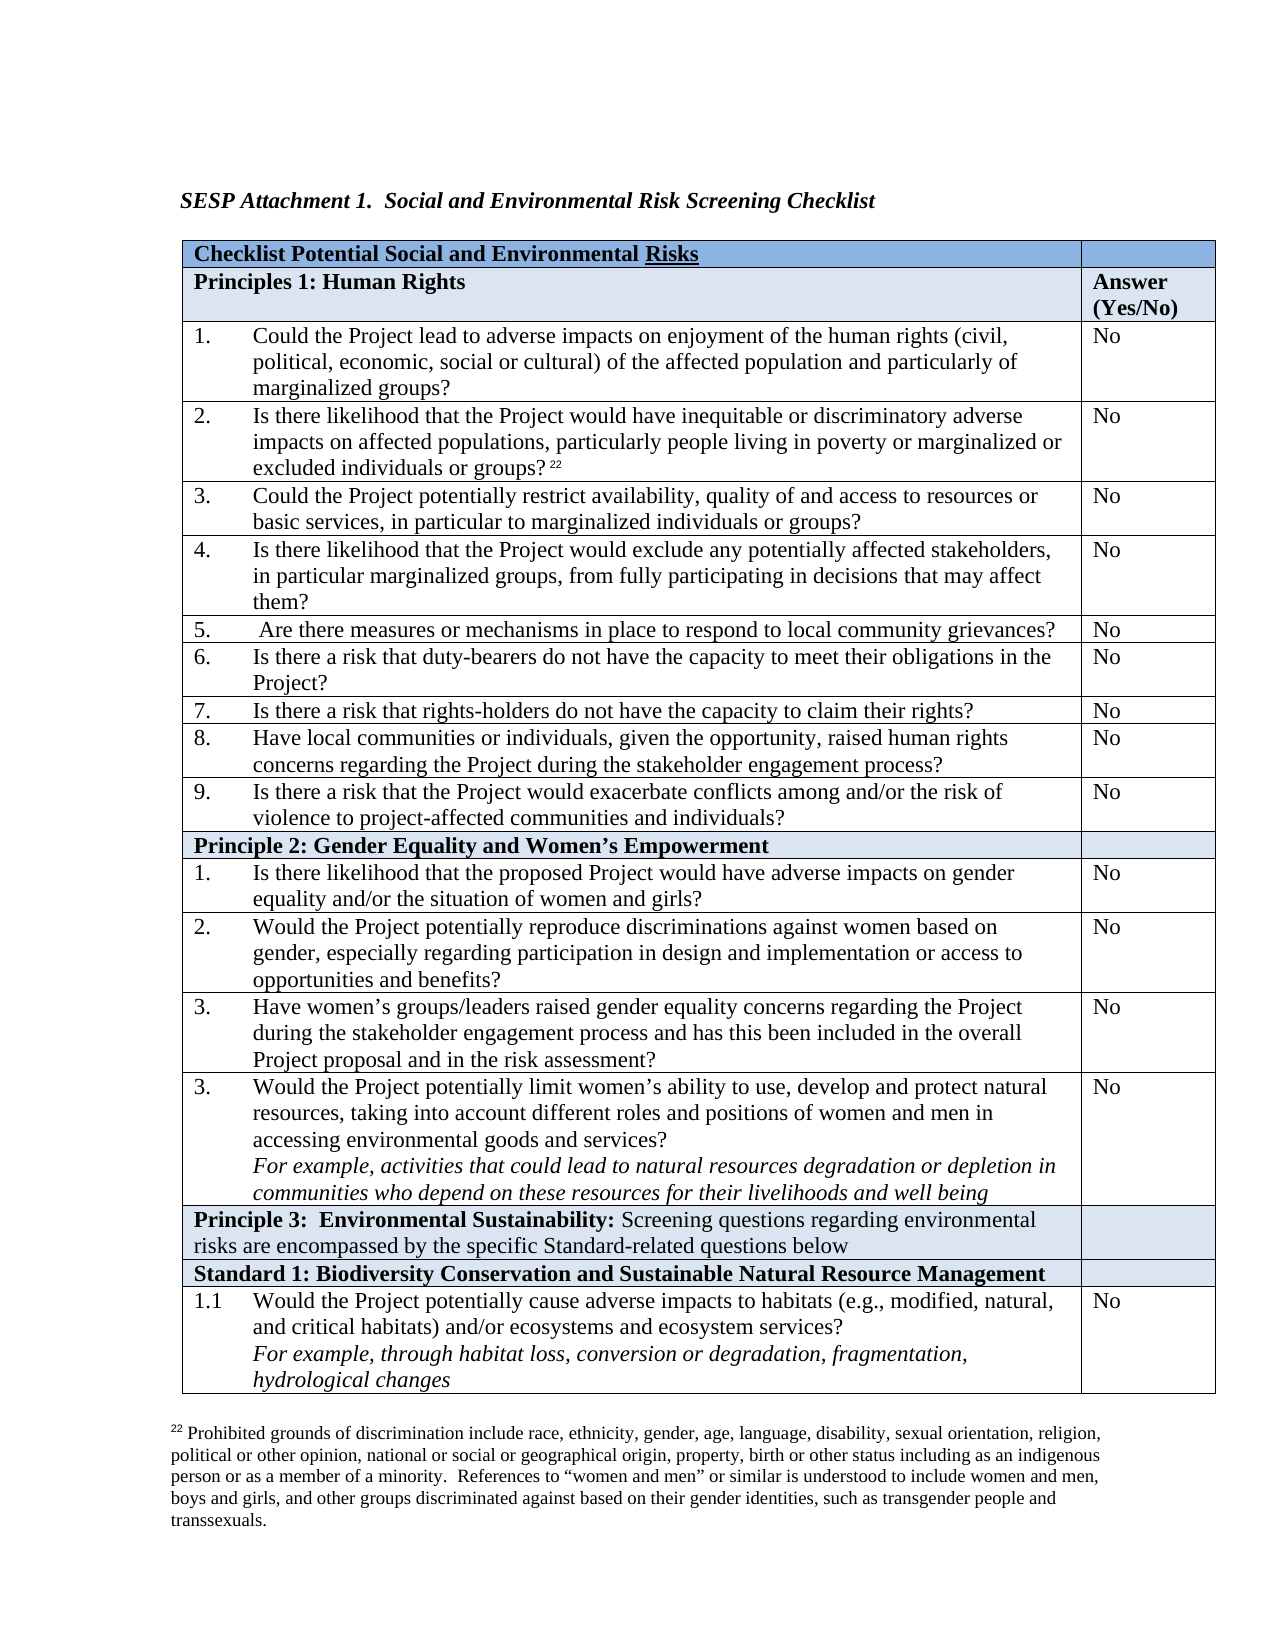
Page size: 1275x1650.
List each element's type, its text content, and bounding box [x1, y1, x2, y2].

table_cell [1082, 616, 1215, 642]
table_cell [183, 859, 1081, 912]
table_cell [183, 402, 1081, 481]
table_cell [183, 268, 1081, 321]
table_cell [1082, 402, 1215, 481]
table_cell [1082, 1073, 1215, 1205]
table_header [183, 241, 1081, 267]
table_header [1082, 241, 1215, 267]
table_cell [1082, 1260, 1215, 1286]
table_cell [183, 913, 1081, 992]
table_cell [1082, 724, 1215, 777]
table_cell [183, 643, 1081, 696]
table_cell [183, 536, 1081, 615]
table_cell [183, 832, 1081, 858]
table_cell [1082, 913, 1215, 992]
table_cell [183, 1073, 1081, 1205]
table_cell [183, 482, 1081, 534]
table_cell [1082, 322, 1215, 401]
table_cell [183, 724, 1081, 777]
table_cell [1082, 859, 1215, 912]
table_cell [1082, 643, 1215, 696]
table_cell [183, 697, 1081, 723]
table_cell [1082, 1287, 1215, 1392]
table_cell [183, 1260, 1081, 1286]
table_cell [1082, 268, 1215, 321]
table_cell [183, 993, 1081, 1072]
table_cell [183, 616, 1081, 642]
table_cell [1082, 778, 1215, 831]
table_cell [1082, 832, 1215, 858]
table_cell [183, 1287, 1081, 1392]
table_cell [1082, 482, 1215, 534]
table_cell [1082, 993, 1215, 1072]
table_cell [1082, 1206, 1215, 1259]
text SESP Attachment 1. Social and Environmental Risk Screening Checklist [105, 187, 1170, 213]
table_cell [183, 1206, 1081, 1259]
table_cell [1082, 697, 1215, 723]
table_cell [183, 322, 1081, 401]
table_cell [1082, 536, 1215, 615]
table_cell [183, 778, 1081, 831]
